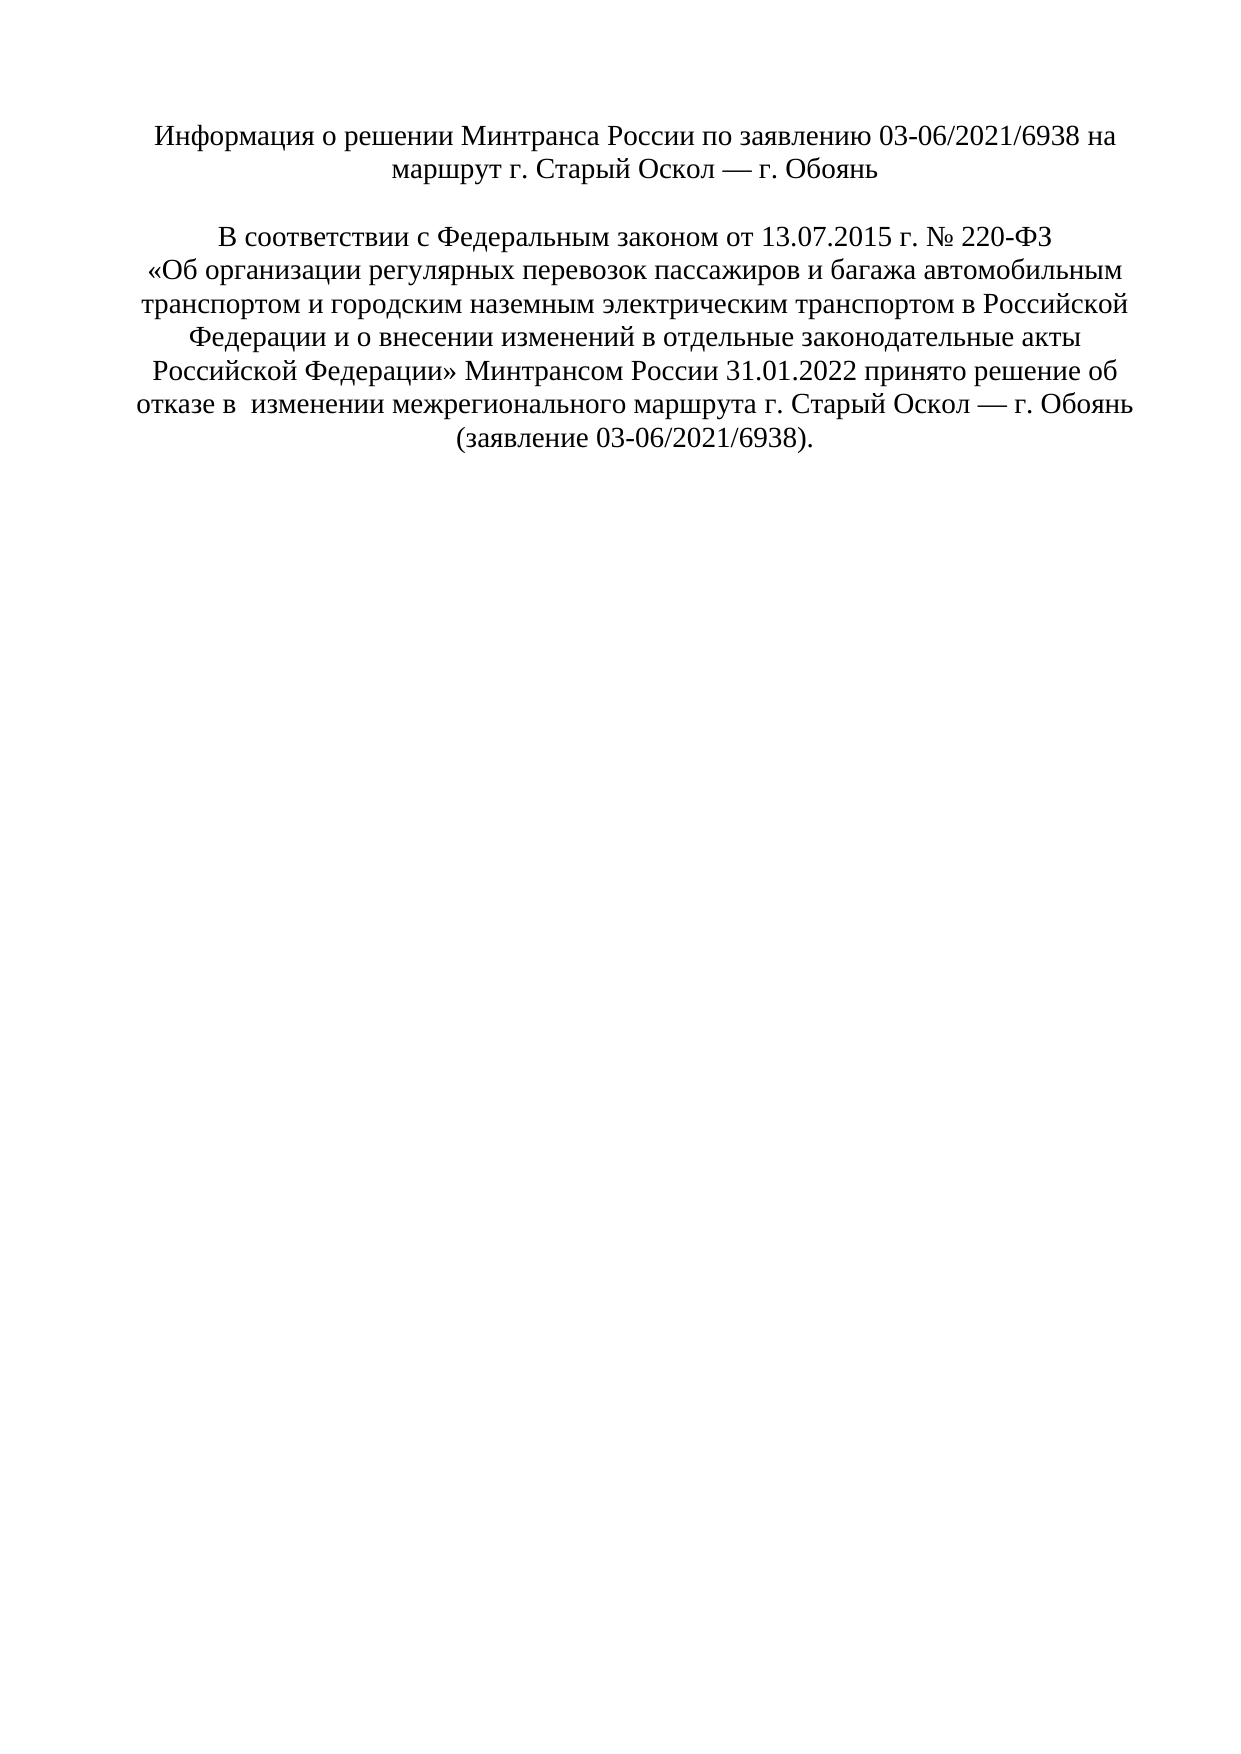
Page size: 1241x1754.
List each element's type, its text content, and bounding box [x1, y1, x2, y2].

text В соответствии с Федеральным законом от 13.07.2015 г. № 220-ФЗ «Об организации регулярных перевозок пассажиров и багажа автомобильным транспортом и городским наземным электрическим транспортом в Российской Федерации и о внесении изменений в отдельные законодательные акты Российской Федерации» Минтрансом России 31.01.2022 принято решение об отказе в изменении межрегионального маршрута г. Старый Оскол — г. Обоянь (заявление 03-06/2021/6938). [118, 219, 1152, 453]
text Информация о решении Минтранса России по заявлению 03-06/2021/6938 на маршрут г. Старый Оскол — г. Обоянь [118, 118, 1152, 185]
